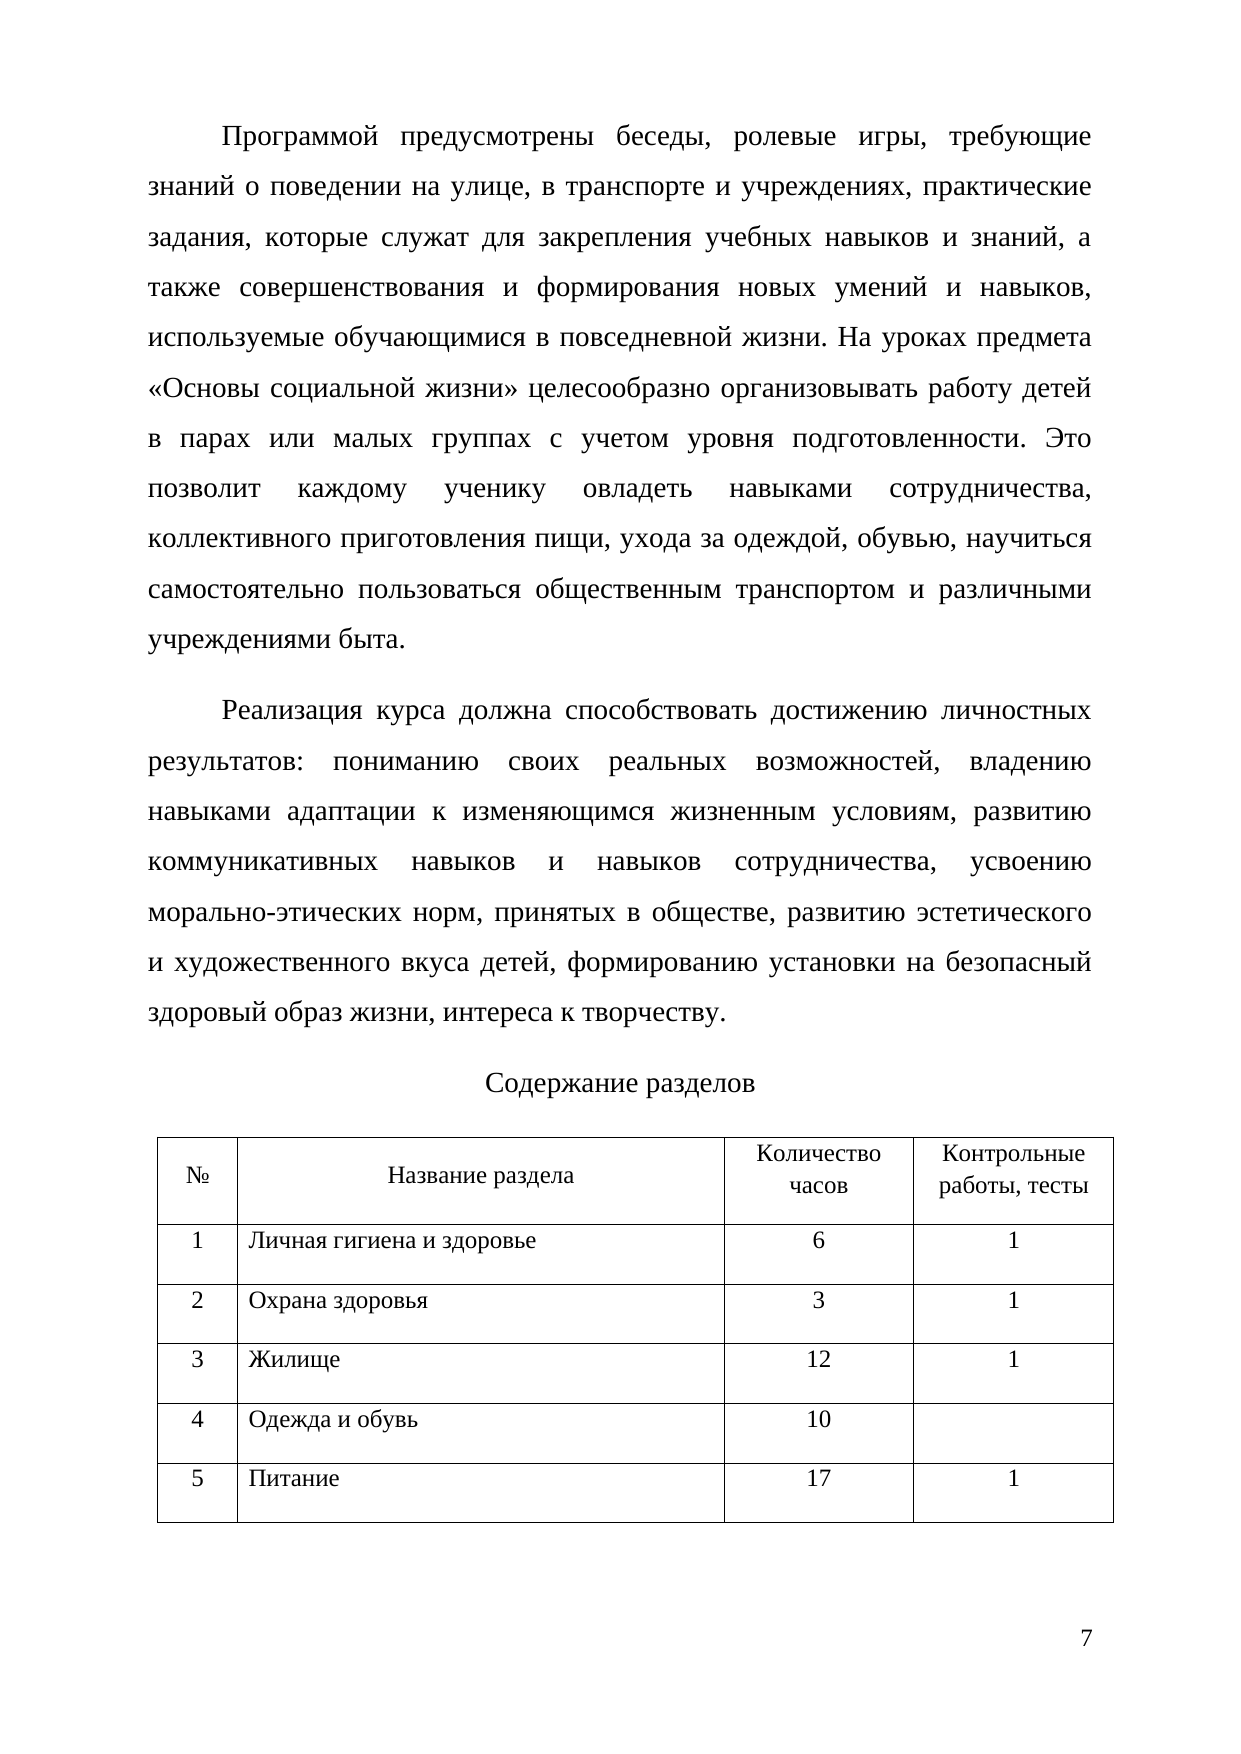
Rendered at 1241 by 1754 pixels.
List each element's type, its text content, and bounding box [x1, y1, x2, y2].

text Программой предусмотрены беседы, ролевые игры, требующие знаний о поведении на улице, в транспорте и учреждениях, практические задания, которые служат для закрепления учебных навыков и знаний, а также совершенствования и формирования новых умений и навыков, используемые обучающимися в повседневной жизни. На уроках предмета «Основы социальной жизни» целесообразно организовывать работу детей в парах или малых группах с учетом уровня подготовленности. Это позволит каждому ученику овладеть навыками сотрудничества, коллективного приготовления пищи, ухода за одеждой, обувью, научиться самостоятельно пользоваться общественным транспортом и различными учреждениями быта. [148, 118, 1092, 655]
table_cell 1 [158, 1225, 237, 1284]
table_cell 3 [725, 1285, 913, 1343]
table_header Название раздела [238, 1138, 724, 1224]
table_cell 12 [725, 1344, 913, 1403]
table_cell 5 [158, 1464, 237, 1522]
table_cell Личная гигиена и здоровье [238, 1225, 724, 1284]
table_cell 10 [725, 1404, 913, 1462]
table_cell 4 [158, 1404, 237, 1462]
table_header № [158, 1138, 237, 1224]
table_cell [914, 1404, 1113, 1462]
table_cell 6 [725, 1225, 913, 1284]
table_cell 1 [914, 1464, 1113, 1522]
table_cell 2 [158, 1285, 237, 1343]
text Содержание разделов [148, 1065, 1092, 1099]
table_header Контрольные работы, тесты [914, 1138, 1113, 1224]
table_cell Питание [238, 1464, 724, 1522]
table_cell 1 [914, 1344, 1113, 1403]
text Реализация курса должна способствовать достижению личностных результатов: пониманию своих реальных возможностей, владению навыками адаптации к изменяющимся жизненным условиям, развитию коммуникативных навыков и навыков сотрудничества, усвоению морально-этических норм, принятых в обществе, развитию эстетического и художественного вкуса детей, формированию установки на безопасный здоровый образ жизни, интереса к творчеству. [148, 692, 1092, 1028]
table_header Количество часов [725, 1138, 913, 1224]
table_cell 3 [158, 1344, 237, 1403]
table_cell 1 [914, 1225, 1113, 1284]
table_cell Жилище [238, 1344, 724, 1403]
table_cell 1 [914, 1285, 1113, 1343]
table_cell 17 [725, 1464, 913, 1522]
table_cell Одежда и обувь [238, 1404, 724, 1462]
table_cell Охрана здоровья [238, 1285, 724, 1343]
